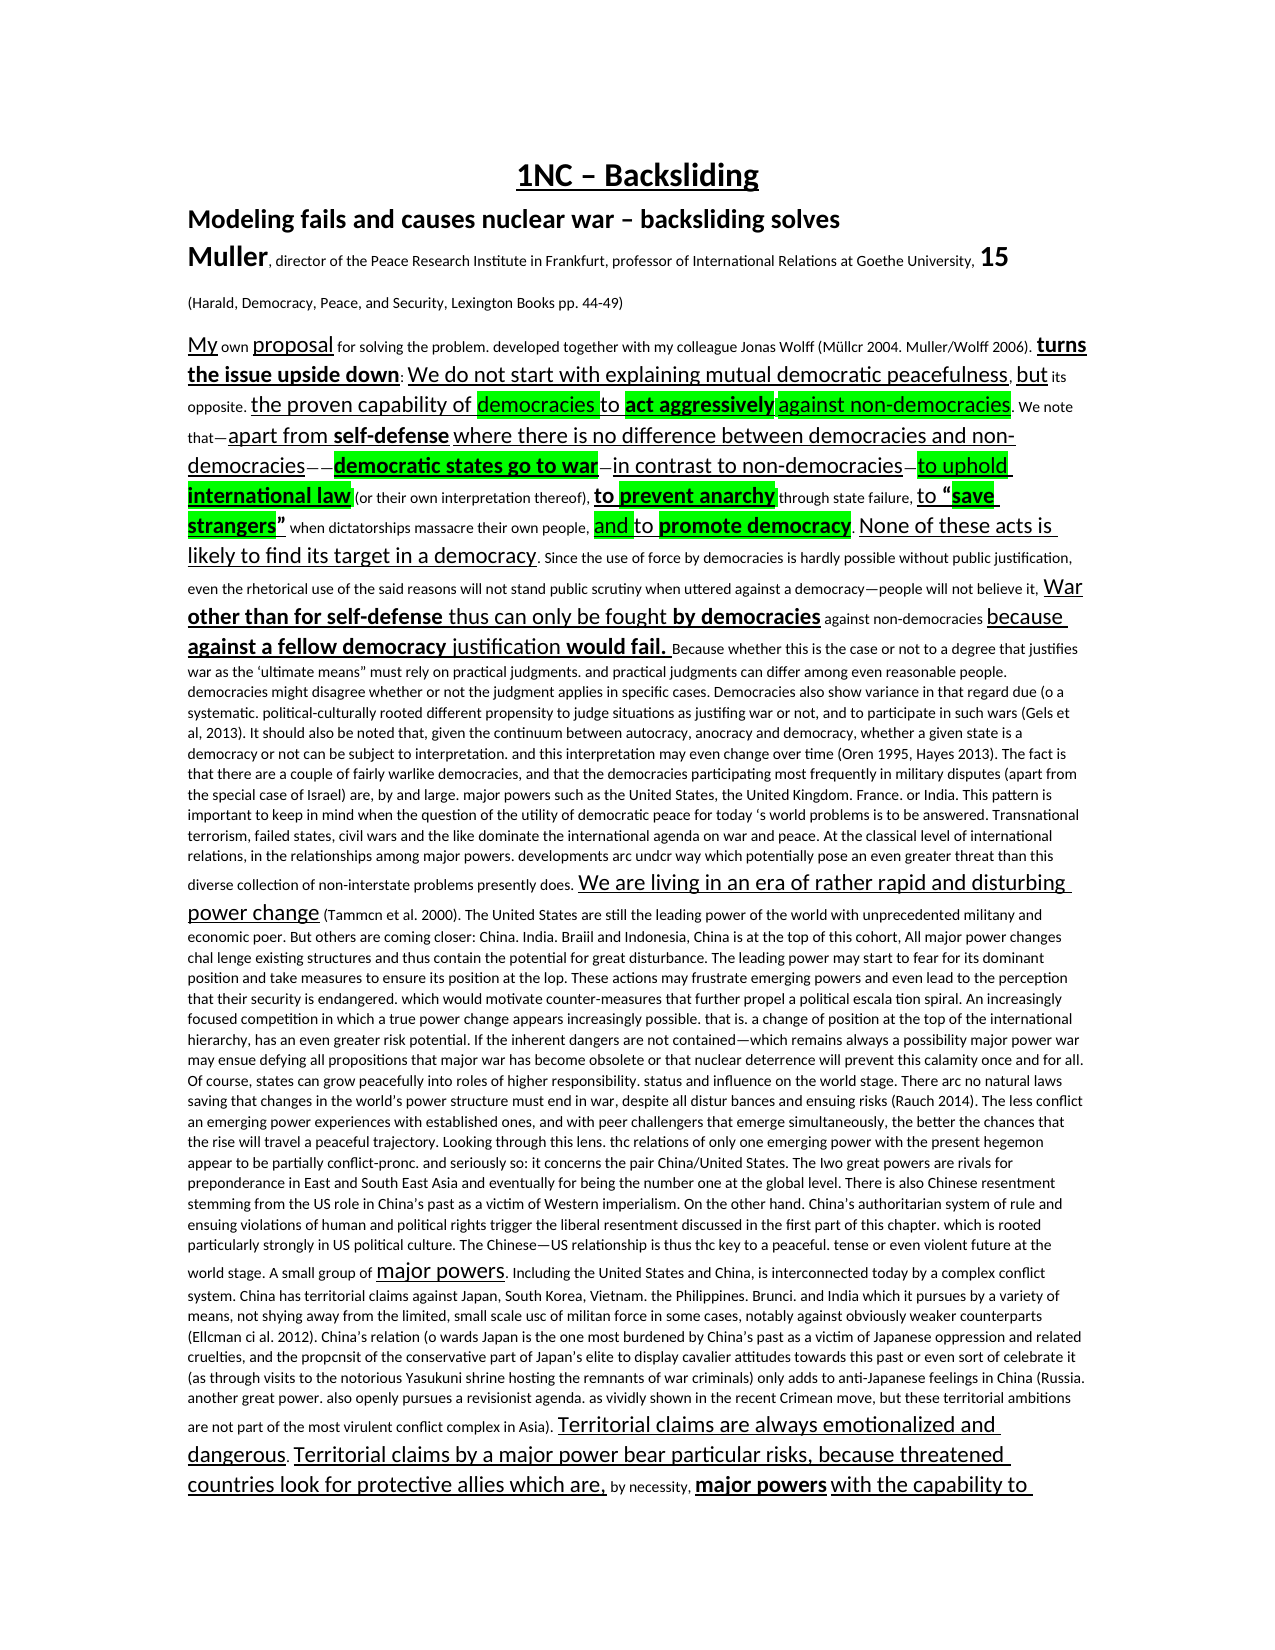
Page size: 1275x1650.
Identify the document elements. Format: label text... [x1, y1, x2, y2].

subtitle Modeling fails and causes nuclear war – backsliding solves [187, 202, 1087, 235]
text (Harald, Democracy, Peace, and Security, Lexington Books pp. 44-49) [187, 293, 1087, 312]
subtitle 1NC – Backsliding [187, 154, 1087, 195]
text Muller, director of the Peace Research Institute in Frankfurt, professor of International Relations at Goethe University, 15 [187, 238, 1087, 273]
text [187, 330, 1087, 1498]
